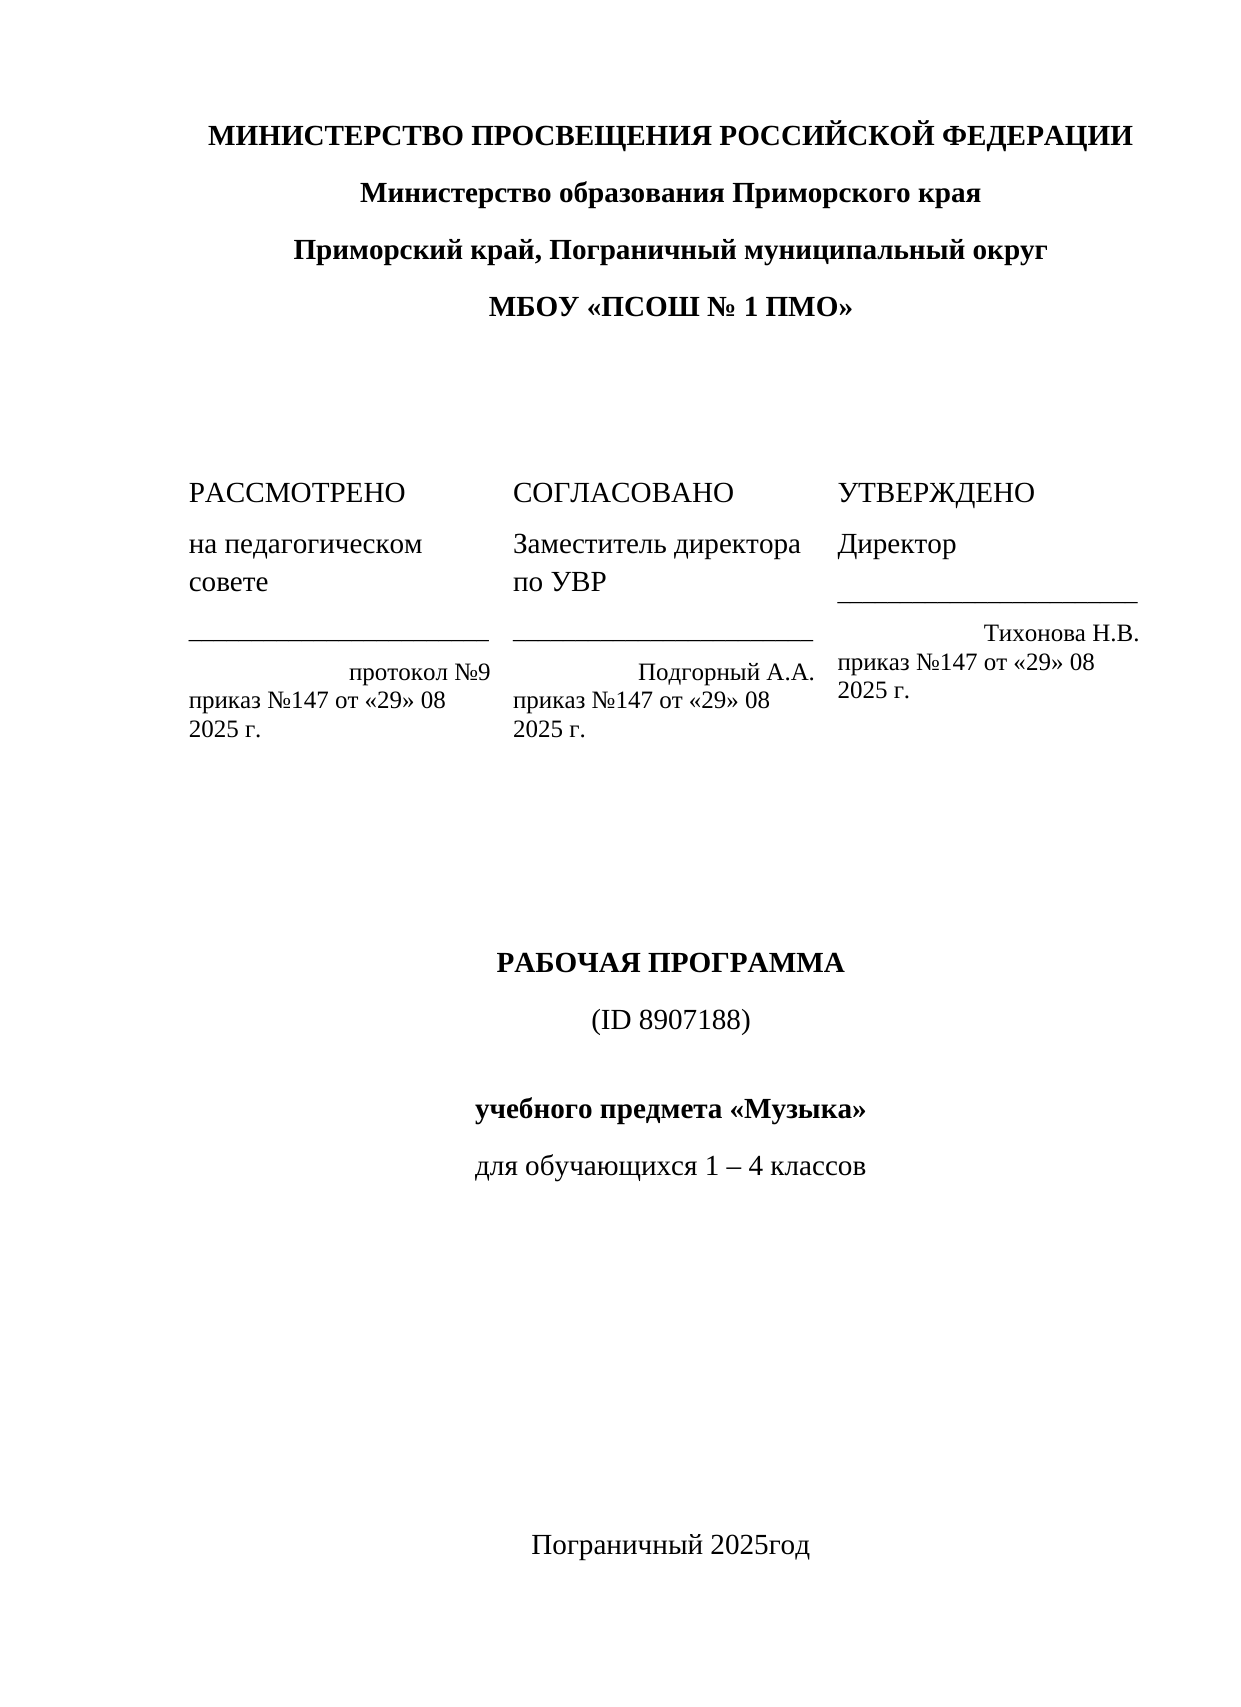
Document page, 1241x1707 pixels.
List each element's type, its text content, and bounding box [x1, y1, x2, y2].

text Приморский край, Пограничный муниципальный округ [190, 232, 1152, 266]
text МБОУ «ПСОШ № 1 ПМО» [190, 289, 1152, 323]
text для обучающихся 1 – 4 классов [190, 1148, 1152, 1182]
text Министерство образования Приморского края [190, 175, 1152, 209]
text МИНИСТЕРСТВО ПРОСВЕЩЕНИЯ РОССИЙСКОЙ ФЕДЕРАЦИИ [190, 118, 1152, 152]
table_header РАССМОТРЕНО на педагогическом совете ________________________ протокол №9 приказ №147 от «29» 08 2025 г. [177, 475, 502, 784]
text учебного предмета «Музыка» [190, 1091, 1152, 1125]
text РАБОЧАЯ ПРОГРАММА [190, 945, 1152, 979]
text (ID 8907188) [190, 1002, 1152, 1036]
text Пограничный 2025год [190, 1527, 1152, 1561]
table_header УТВЕРЖДЕНО Директор ________________________ Тихонова Н.В. приказ №147 от «29» 08 2025 г. [826, 475, 1151, 784]
table_header СОГЛАСОВАНО Заместитель директора по УВР ________________________ Подгорный А.А. приказ №147 от «29» 08 2025 г. [502, 475, 826, 784]
